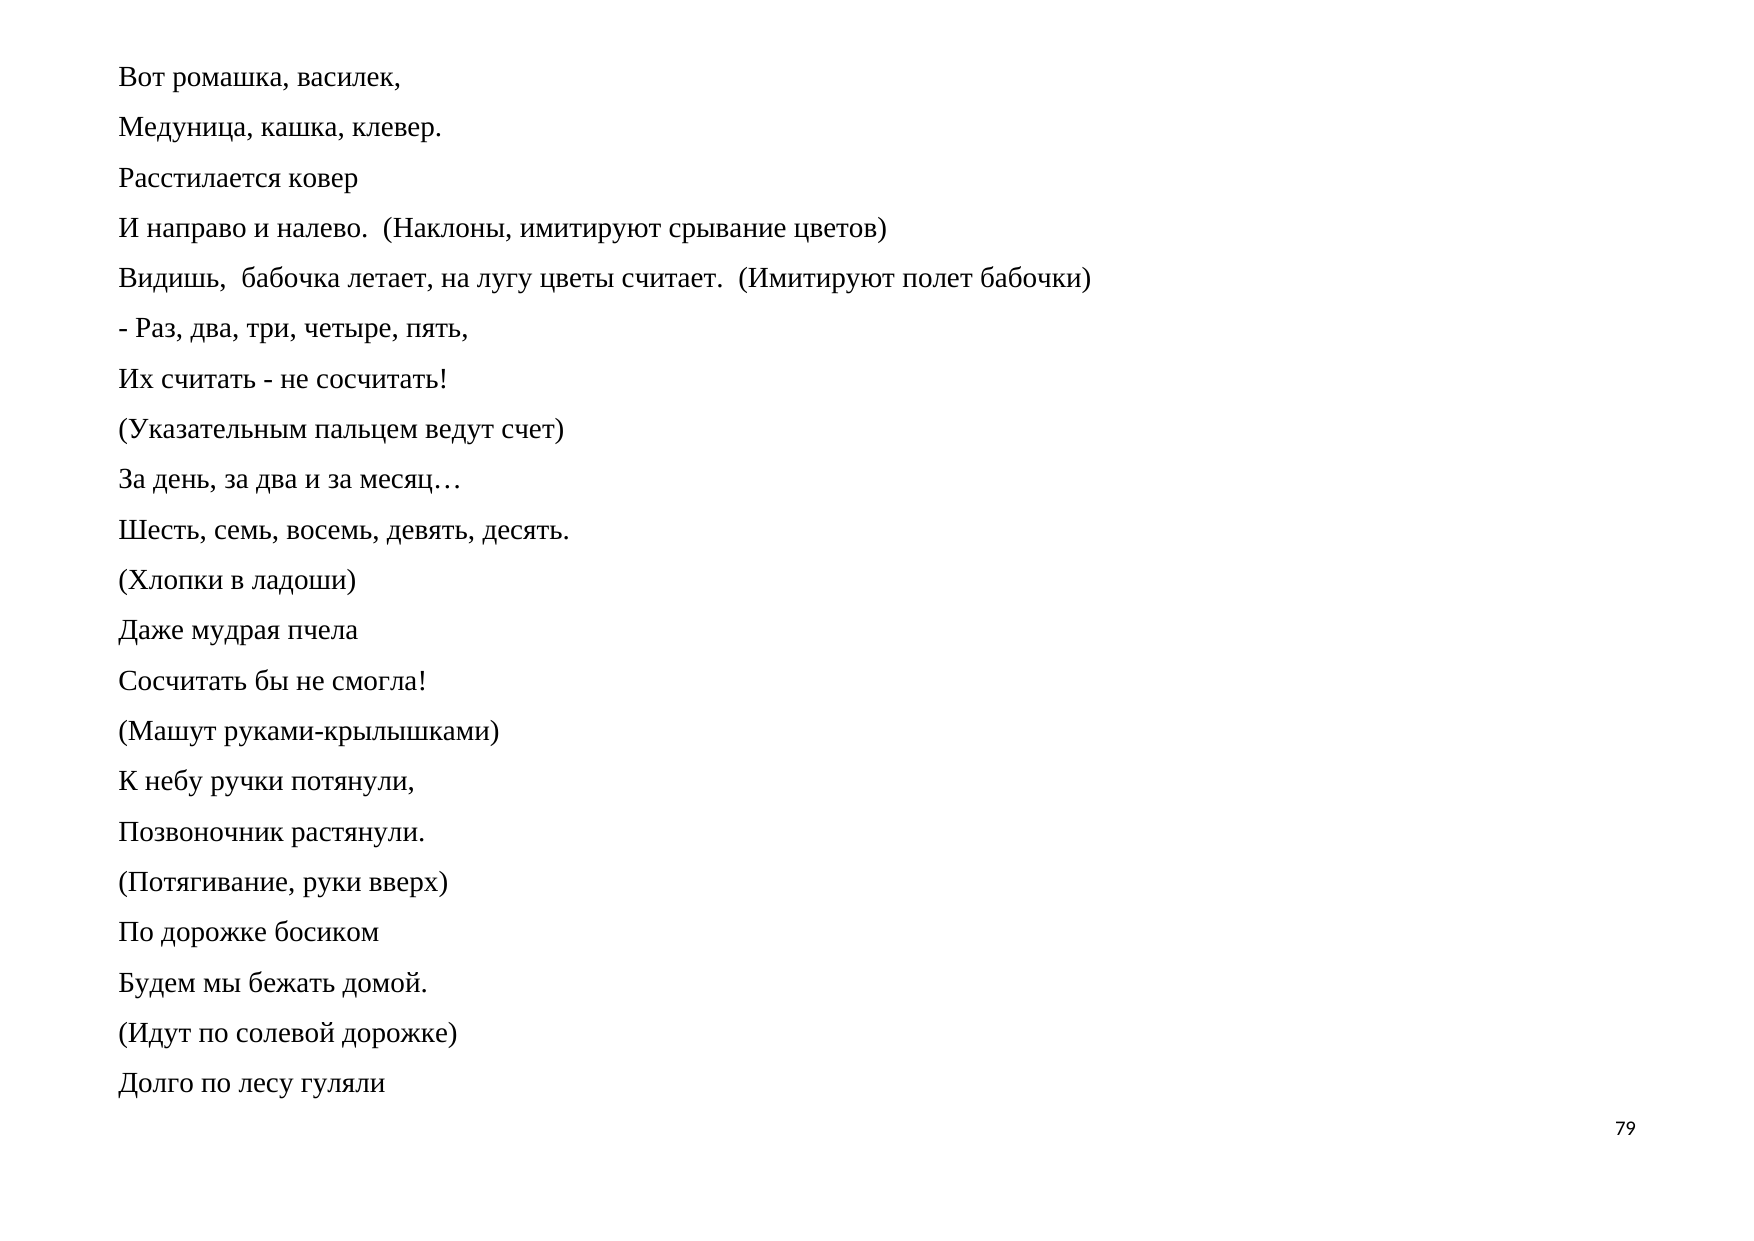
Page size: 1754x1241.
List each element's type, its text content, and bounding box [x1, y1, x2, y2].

text Видишь, бабочка летает, на лугу цветы считает. (Имитируют полет бабочки) [118, 260, 1636, 294]
text Позвоночник растянули. [118, 814, 1636, 847]
text За день, за два и за месяц… [118, 462, 1636, 495]
text Будем мы бежать домой. [118, 965, 1636, 998]
text Долго по лесу гуляли [118, 1065, 1636, 1099]
text Даже мудрая пчела [118, 612, 1636, 646]
text По дорожке босиком [118, 914, 1636, 948]
text Расстилается ковер [118, 160, 1636, 193]
text (Указательным пальцем ведут счет) [118, 411, 1636, 445]
text (Идут по солевой дорожке) [118, 1015, 1636, 1048]
text И направо и налево. (Наклоны, имитируют срывание цветов) [118, 210, 1636, 243]
text (Машут руками-крылышками) [118, 713, 1636, 747]
text (Хлопки в ладоши) [118, 562, 1636, 596]
text Их считать - не сосчитать! [118, 361, 1636, 394]
text Медуница, кашка, клевер. [118, 109, 1636, 143]
text К небу ручки потянули, [118, 763, 1636, 797]
text Шесть, семь, восемь, девять, десять. [118, 512, 1636, 545]
text Вот ромашка, василек, [118, 59, 1636, 93]
text Сосчитать бы не смогла! [118, 663, 1636, 696]
text - Раз, два, три, четыре, пять, [118, 311, 1636, 344]
text (Потягивание, руки вверх) [118, 864, 1636, 898]
